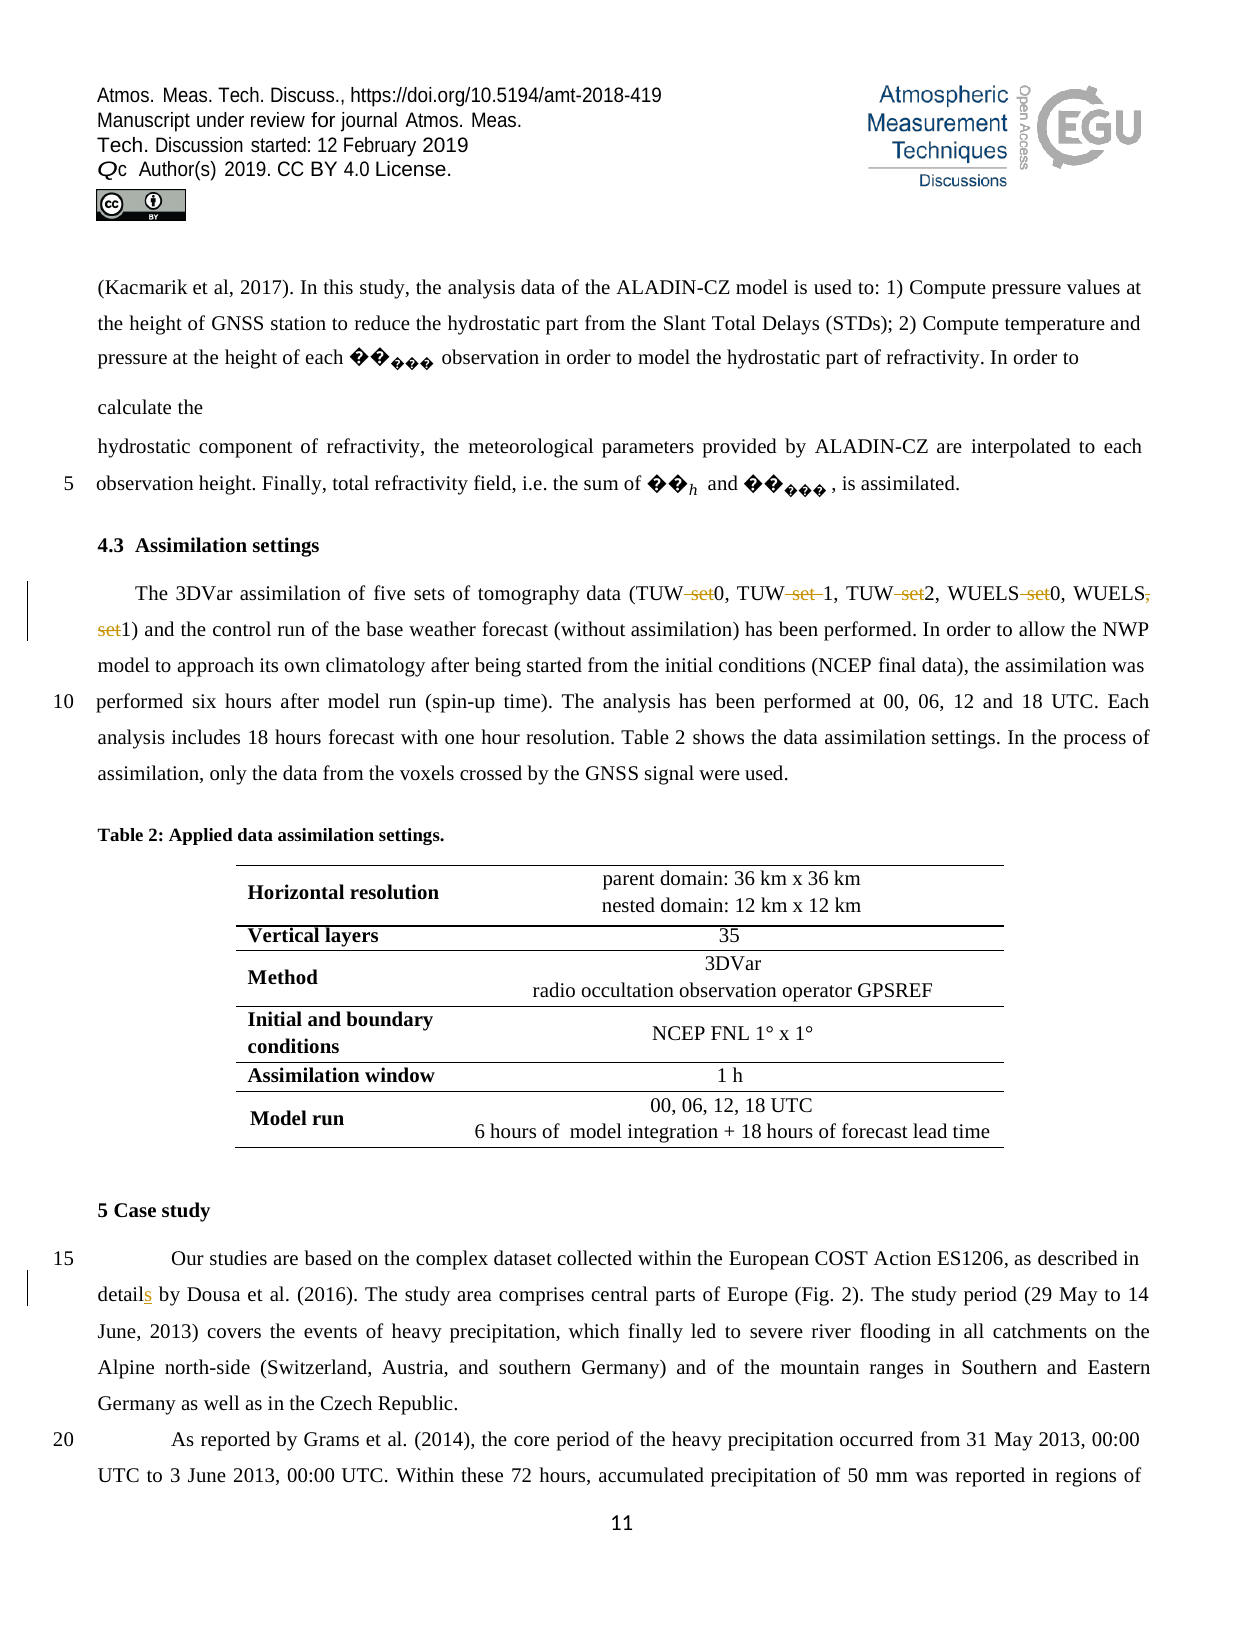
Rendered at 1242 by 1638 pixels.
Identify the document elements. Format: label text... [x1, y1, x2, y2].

text (Kacmarik et al, 2017). In this study, the analysis data of the ALADIN-CZ model is used to: 1) Compute pressure values at the height of GNSS station to reduce the hydrostatic part from the Slant Total Delays (STDs); 2) Compute temperature and [97, 275, 1149, 335]
text 10 performed six hours after model run (spin-up time). The analysis has been performed at 00, 06, 12 and 18 UTC. Each analysis includes 18 hours forecast with one hour resolution. Table 2 shows the data assimilation settings. In the process of assimilation, only the data from the voxels crossed by the GNSS signal were used. [53, 689, 1150, 785]
text pressure at the height of each ����� observation in order to model the hydrostatic part of refractivity. In order to calculate the [97, 347, 1158, 448]
text parent domain: 36 km x 36 km nested domain: 12 km x 12 km [602, 863, 867, 918]
picture [867, 84, 1141, 187]
text Table 2: Applied data assimilation settings. [97, 823, 1158, 844]
text 20 As reported by Grams et al. (2014), the core period of the heavy precipitation occurred from 31 May 2013, 00:00 [53, 1427, 1158, 1451]
text Initial and boundary conditions [247, 1004, 438, 1058]
text UTC to 3 June 2013, 00:00 UTC. Within these 72 hours, accumulated precipitation of 50 mm was reported in regions of [97, 1463, 1150, 1487]
text radio occultation observation operator GPSREF [527, 978, 938, 1002]
text Method [247, 968, 434, 989]
text 3DVar [699, 951, 766, 968]
text Horizontal resolution [247, 880, 445, 904]
picture [97, 190, 185, 220]
text 4.3 Assimilation settings [97, 533, 1158, 556]
text Vertical layers 35 [247, 922, 1158, 947]
text The 3DVar assimilation of five sets of tomography data (TUW0, TUW1, TUW2, WUELS0, WUELS1) and the control run of the base weather forecast (without assimilation) has been performed. In order to allow the NWP model to approach its own climatology after being started from the initial conditions (NCEP final data), the assimilation was [97, 581, 1150, 677]
text 15 Our studies are based on the complex dataset collected within the European COST Action ES1206, as described in detail by Dousa et al. (2016). The study area comprises central parts of Europe (Fig. 2). The study period (29 May to 14 [53, 1246, 1150, 1306]
text 5 Case study [97, 1198, 1158, 1222]
text Assimilation window 1 h [247, 1063, 1158, 1087]
text 6 hours of model integration + 18 hours of forecast lead time [474, 1119, 1158, 1142]
text June, 2013) covers the events of heavy precipitation, which finally led to severe river flooding in all catchments on the Alpine north-side (Switzerland, Austria, and southern Germany) and of the mountain ranges in Southern and Eastern Germany as well as in the Czech Republic. [97, 1319, 1150, 1414]
text NCEP FNL 1° x 1° [646, 1021, 819, 1045]
text 00, 06, 12, 18 UTC [650, 1091, 1158, 1108]
text Model run [42, 1108, 344, 1129]
text 5 observation height. Finally, total refractivity field, i.e. the sum of ��ℎ and ����� , is assimilated. [63, 458, 1158, 498]
